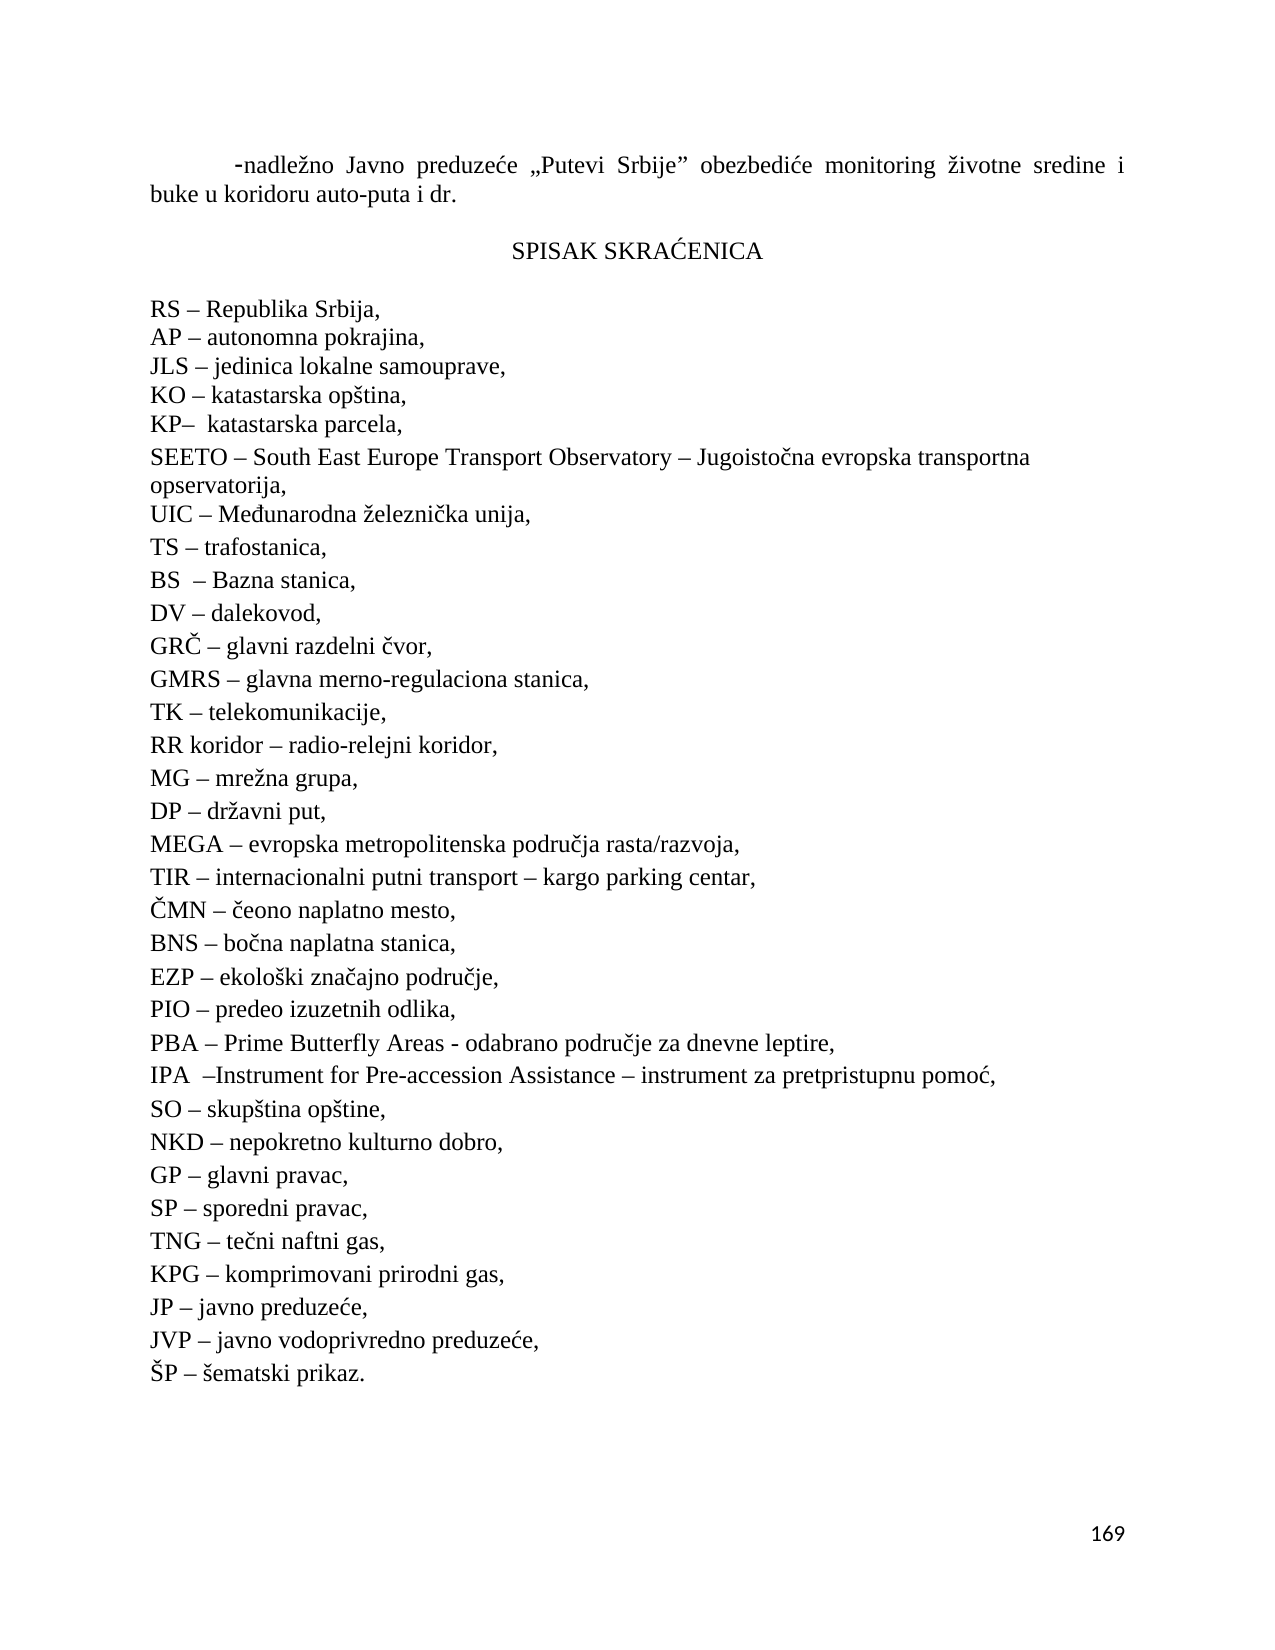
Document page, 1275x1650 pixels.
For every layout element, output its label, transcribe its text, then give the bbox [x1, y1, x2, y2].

text PIO – predeo izuzetnih odlika, [150, 994, 1125, 1023]
text GP – glavni pravac, [150, 1160, 1125, 1188]
text ČMN – čeono naplatno mesto, [150, 896, 1125, 924]
text GMRS – glavna merno-regulaciona stanica, [150, 664, 1125, 693]
text NKD – nepokretno kulturno dobro, [150, 1127, 1125, 1155]
text TNG – tečni naftni gas, [150, 1226, 1125, 1254]
text EZP – ekološki značajno područje, [150, 962, 1125, 990]
text DP – državni put, [150, 796, 1125, 825]
text KO – katastarska opština, [150, 380, 1125, 409]
text TS – trafostanica, [150, 532, 1125, 561]
text BNS – bočna naplatna stanica, [150, 928, 1125, 957]
text AP – autonomna pokrajina, [150, 322, 1125, 351]
text TIR – internacionalni putni transport – kargo parking centar, [150, 862, 1125, 891]
text DV – dalekovod, [150, 598, 1125, 627]
text SO – skupština opštine, [150, 1094, 1125, 1122]
text KPG – komprimovani prirodni gas, [150, 1259, 1125, 1287]
text SP – sporedni pravac, [150, 1193, 1125, 1221]
text MG – mrežna grupa, [150, 763, 1125, 792]
list nadležno Javno preduzeće „Putevi Srbije” obezbediće monitoring životne sredine i buke u koridoru auto-puta i dr. [150, 150, 1125, 207]
text RR koridor – radio-relejni koridor, [150, 730, 1125, 759]
text MEGA – evropska metropolitenska područja rasta/razvoja, [150, 829, 1125, 858]
text SPISAK SKRAĆENICA [150, 236, 1125, 265]
text PBA – Prime Butterfly Areas - odabrano područje za dnevne leptire, [150, 1028, 1125, 1056]
text ŠP – šematski prikaz. [150, 1358, 1125, 1387]
text RS – Republika Srbija, [150, 294, 1125, 322]
text TK – telekomunikacije, [150, 697, 1125, 726]
text BS – Bazna stanica, [150, 565, 1125, 594]
text JVP – javno vodoprivredno preduzeće, [150, 1325, 1125, 1353]
text JLS – jedinica lokalne samouprave, [150, 351, 1125, 380]
text JP – javno preduzeće, [150, 1292, 1125, 1321]
text IPA –Instrument for Pre-accession Assistance – instrument za pretpristupnu pomoć, [150, 1061, 1125, 1089]
text KP– katastarska parcela, [150, 409, 1125, 437]
text UIC – Međunarodna železnička unija, [150, 499, 1125, 528]
text SEETO – South East Europe Transport Observatory – Jugoistočna evropska transportna opservatorija, [150, 442, 1125, 499]
text GRČ – glavni razdelni čvor, [150, 631, 1125, 660]
